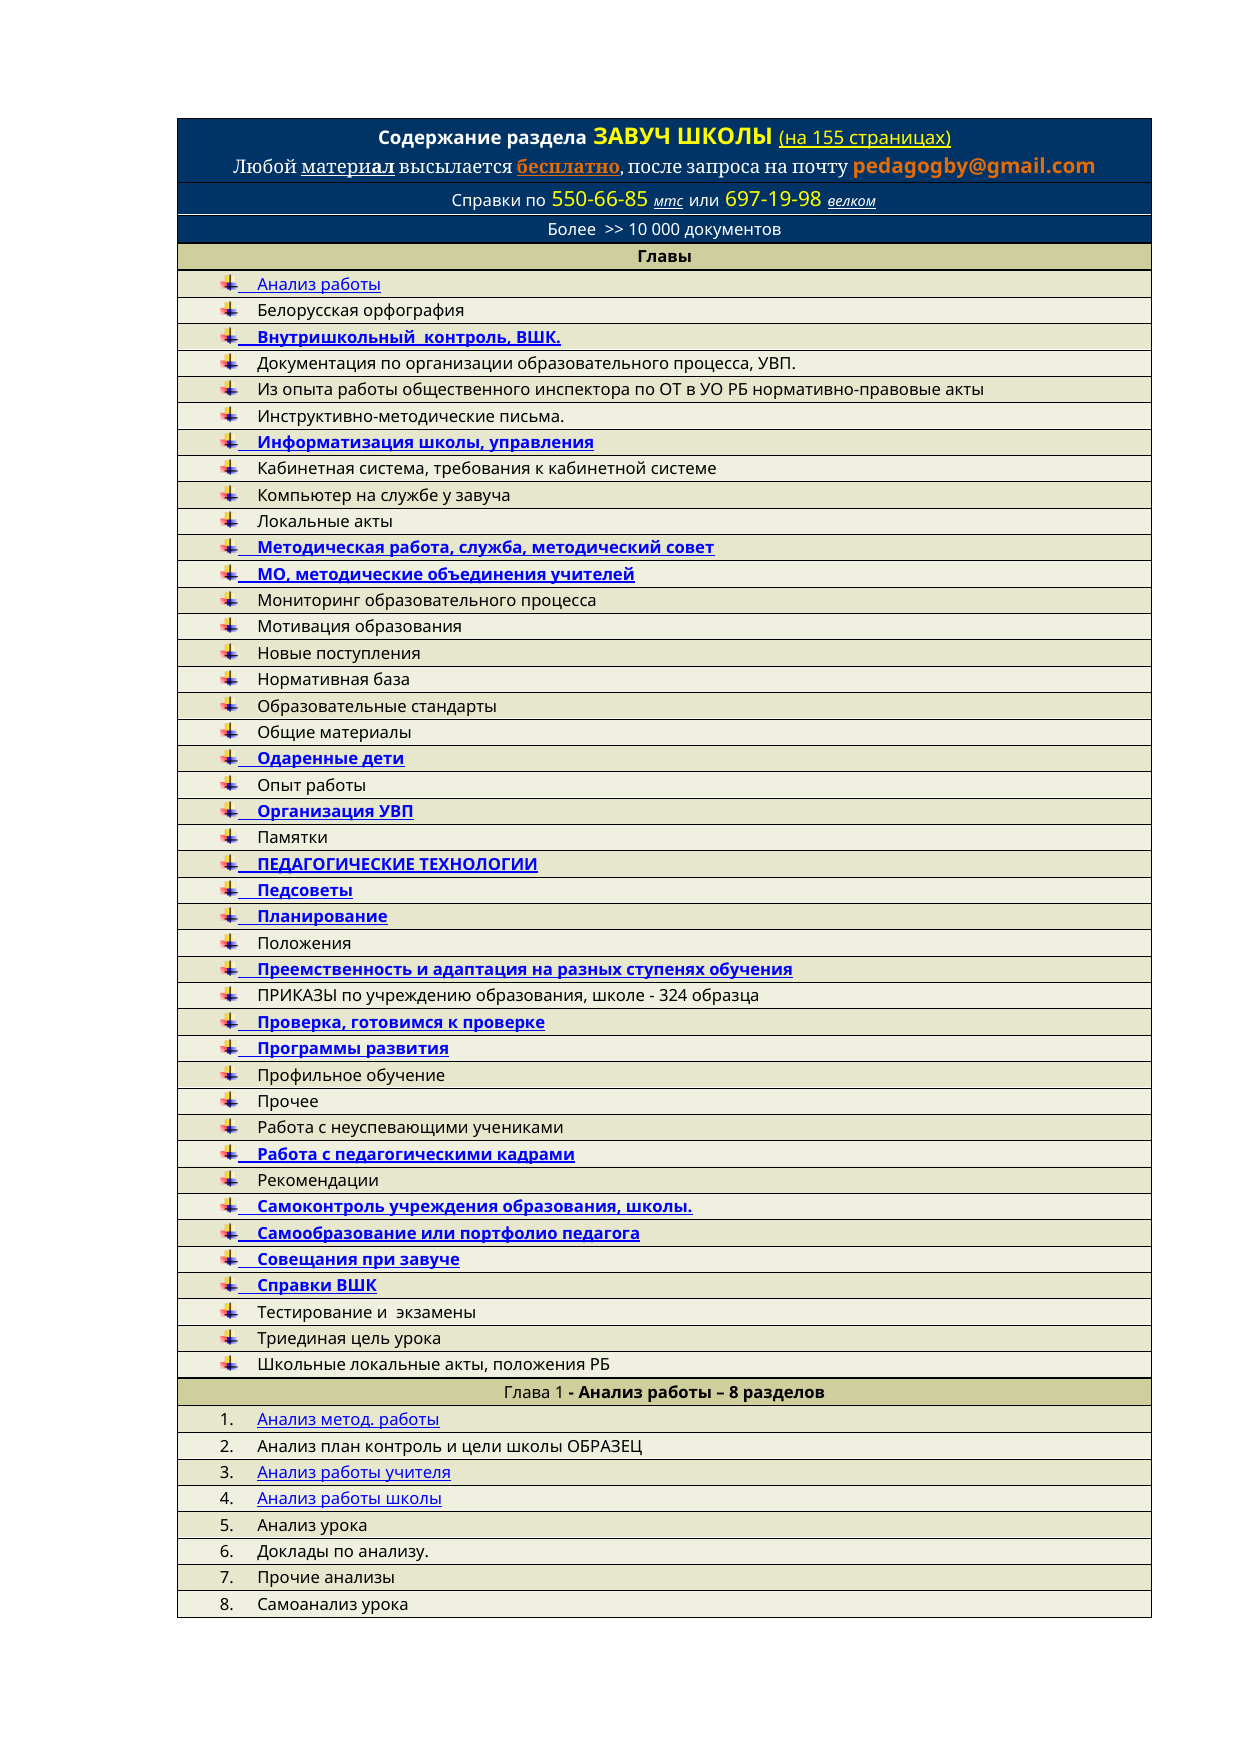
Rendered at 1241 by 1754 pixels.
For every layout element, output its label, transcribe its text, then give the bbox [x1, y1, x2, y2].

picture [220, 906, 238, 923]
table_cell Общие материалы [178, 720, 1151, 745]
table_cell Работа с педагогическими кадрами [178, 1141, 1151, 1166]
table_cell Программы развития [178, 1036, 1151, 1061]
table_cell Самообразование или портфолио педагога [178, 1220, 1151, 1246]
picture [220, 1169, 238, 1187]
table_cell Организация УВП [178, 799, 1151, 824]
table_cell Мотивация образования [178, 614, 1151, 639]
picture [220, 379, 238, 396]
picture [220, 642, 238, 660]
picture [220, 853, 238, 871]
table_cell Прочие анализы [178, 1565, 1151, 1590]
table_header Содержание раздела ЗАВУЧ ШКОЛЫ (на 155 страницах) Любой материал высылается бесплатно, после запроса на почту pedagogby@gmail.com [178, 119, 1151, 181]
table_cell Планирование [178, 904, 1151, 929]
picture [220, 431, 238, 449]
table_cell Нормативная база [178, 667, 1151, 692]
table_cell Анализ работы школы [178, 1486, 1151, 1511]
table_cell Анализ метод. работы [178, 1406, 1151, 1432]
picture [220, 326, 238, 344]
picture [220, 458, 238, 475]
table_cell Анализ работы [178, 271, 1151, 297]
table_cell Самоконтроль учреждения образования, школы. [178, 1194, 1151, 1219]
table_cell ПЕДАГОГИЧЕСКИЕ ТЕХНОЛОГИИ [178, 851, 1151, 877]
table_cell Из опыта работы общественного инспектора по ОТ в УО РБ нормативно-правовые акты [178, 377, 1151, 402]
picture [220, 1248, 238, 1266]
picture [220, 1064, 238, 1081]
picture [220, 827, 238, 844]
picture [220, 273, 238, 291]
picture [220, 590, 238, 607]
table_cell Положения [178, 930, 1151, 956]
table_cell Информатизация школы, управления [178, 430, 1151, 455]
table_cell Самоанализ урока [178, 1591, 1151, 1617]
picture [220, 1275, 238, 1292]
table_cell Документация по организации образовательного процесса, УВП. [178, 351, 1151, 376]
picture [220, 1038, 238, 1055]
table_cell Мониторинг образовательного процесса [178, 588, 1151, 613]
picture [220, 1301, 238, 1319]
table_cell Анализ план контроль и цели школы ОБРАЗЕЦ [178, 1433, 1151, 1458]
table_cell Инструктивно-методические письма. [178, 403, 1151, 428]
picture [220, 774, 238, 791]
table_cell Главы [178, 244, 1151, 269]
table_cell Справки по 550-66-85 мтс или 697-19-98 велком [178, 183, 1151, 214]
table_cell Образовательные стандарты [178, 693, 1151, 718]
picture [220, 748, 238, 765]
picture [220, 510, 238, 528]
table_cell Анализ работы учителя [178, 1460, 1151, 1485]
picture [220, 1354, 238, 1371]
table_cell Работа с неуспевающими учениками [178, 1115, 1151, 1140]
picture [220, 405, 238, 422]
picture [220, 932, 238, 950]
picture [220, 959, 238, 976]
table_cell Преемственность и адаптация на разных ступенях обучения [178, 957, 1151, 982]
table_cell Педсоветы [178, 878, 1151, 903]
picture [220, 1143, 238, 1160]
picture [220, 537, 238, 554]
table_cell Совещания при завуче [178, 1247, 1151, 1272]
picture [220, 352, 238, 370]
picture [220, 1328, 238, 1345]
picture [220, 879, 238, 897]
picture [220, 563, 238, 581]
table_cell Доклады по анализу. [178, 1539, 1151, 1564]
table_cell МО, методические объединения учителей [178, 561, 1151, 587]
table_cell Рекомендации [178, 1168, 1151, 1193]
picture [220, 300, 238, 317]
table_cell Анализ урока [178, 1512, 1151, 1537]
table_cell Справки ВШК [178, 1273, 1151, 1298]
picture [220, 1222, 238, 1240]
table_cell Более >> 10 000 документов [178, 216, 1151, 242]
table_cell Опыт работы [178, 772, 1151, 797]
table_cell Триединая цель урока [178, 1326, 1151, 1351]
picture [220, 1011, 238, 1029]
table_cell Компьютер на службе у завуча [178, 482, 1151, 508]
table_cell Новые поступления [178, 640, 1151, 666]
table_cell ПРИКАЗЫ по учреждению образования, школе - 324 образца [178, 983, 1151, 1008]
table_cell Глава 1 - Анализ работы – 8 разделов [178, 1379, 1151, 1405]
picture [220, 721, 238, 739]
table_cell Белорусская орфография [178, 298, 1151, 323]
table_cell Профильное обучение [178, 1062, 1151, 1087]
picture [220, 800, 238, 818]
table_cell Памятки [178, 825, 1151, 850]
picture [220, 695, 238, 712]
picture [220, 1117, 238, 1134]
picture [220, 1090, 238, 1108]
picture [220, 1196, 238, 1213]
table_cell Локальные акты [178, 509, 1151, 534]
table_cell Внутришкольный контроль, ВШК. [178, 324, 1151, 349]
table_cell Прочее [178, 1089, 1151, 1114]
table_cell Тестирование и экзамены [178, 1299, 1151, 1324]
picture [220, 616, 238, 633]
table_cell Проверка, готовимся к проверке [178, 1009, 1151, 1035]
table_cell Школьные локальные акты, положения РБ [178, 1352, 1151, 1377]
table_cell Методическая работа, служба, методический совет [178, 535, 1151, 560]
picture [220, 484, 238, 502]
table_cell Одаренные дети [178, 746, 1151, 771]
table_cell Кабинетная система, требования к кабинетной системе [178, 456, 1151, 481]
picture [220, 669, 238, 686]
picture [220, 985, 238, 1002]
